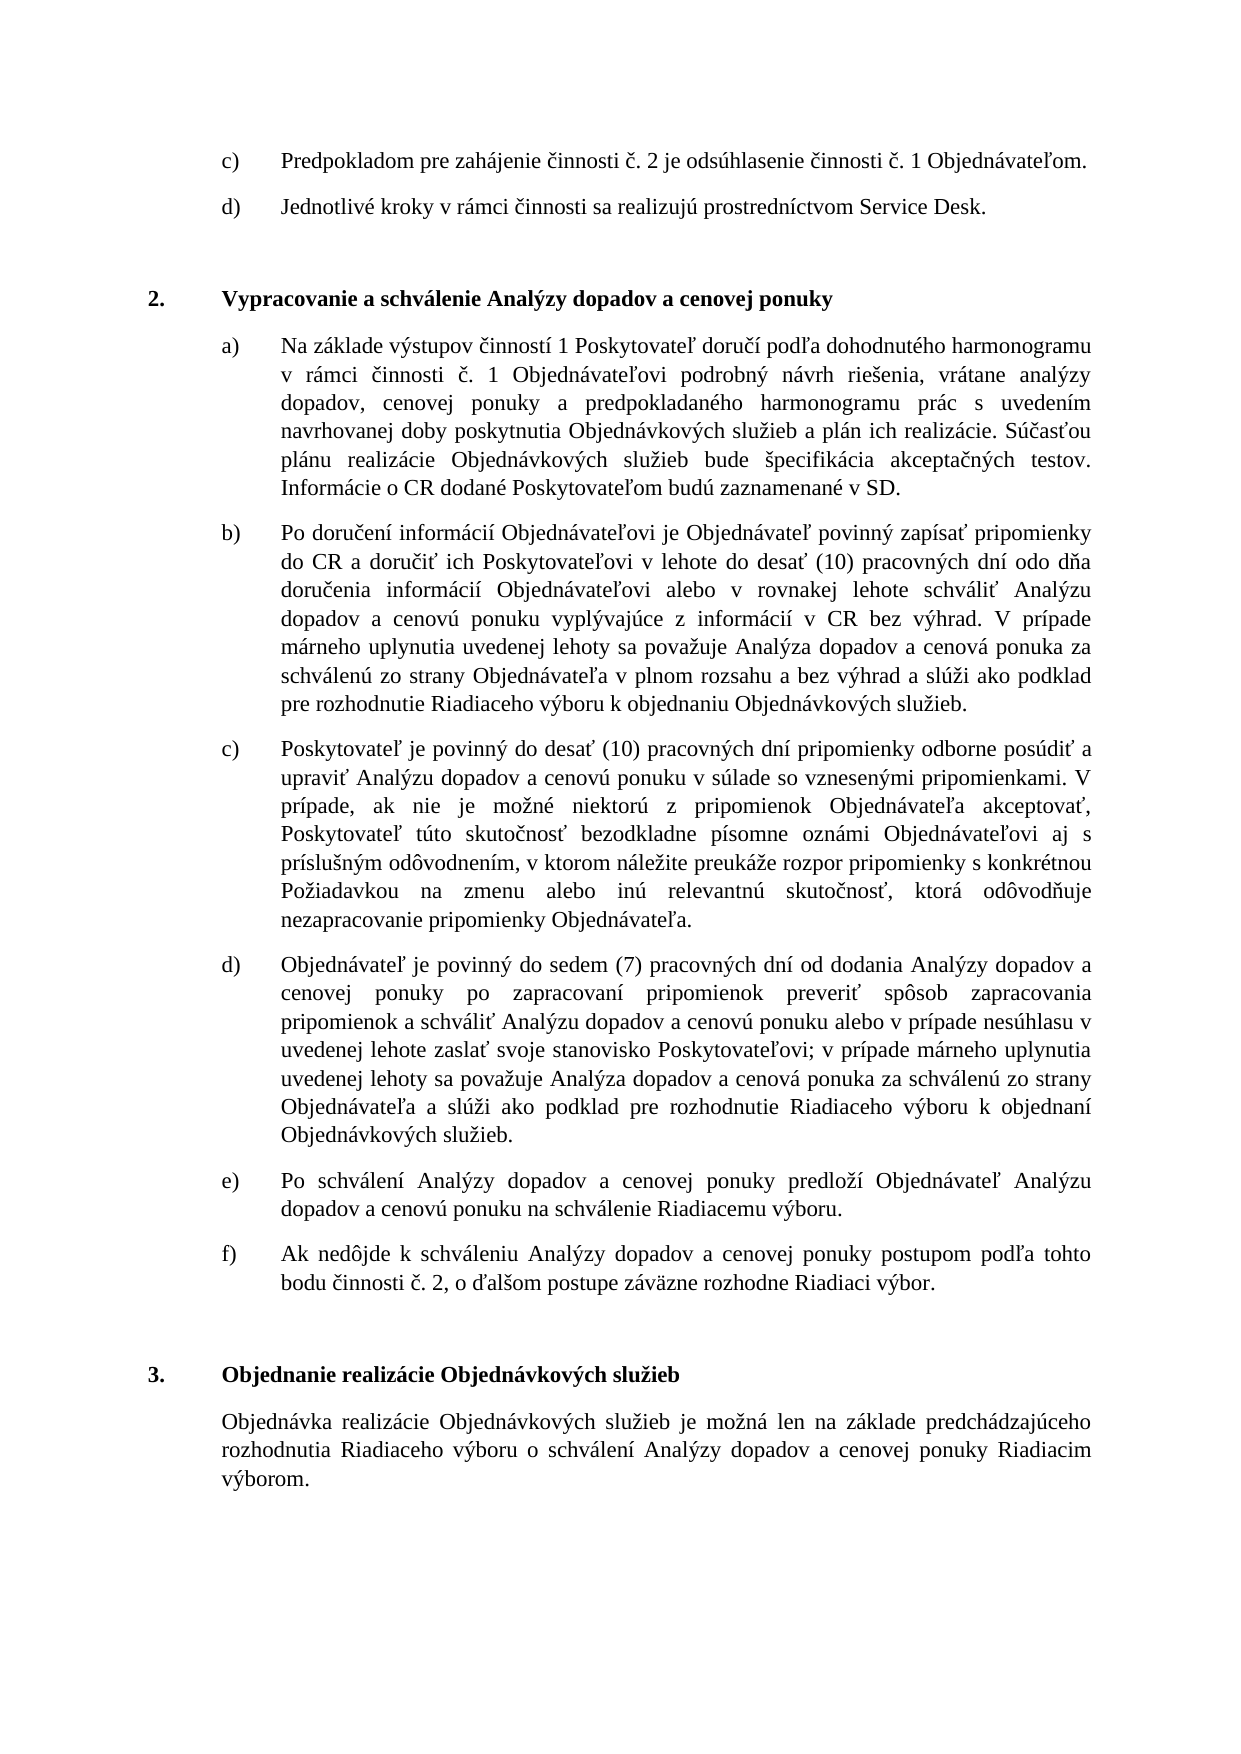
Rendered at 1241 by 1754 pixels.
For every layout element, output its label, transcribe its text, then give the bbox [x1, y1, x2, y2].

subtitle 2. Vypracovanie a schválenie Analýzy dopadov a cenovej ponuky [148, 285, 1093, 311]
text f) Ak nedôjde k schváleniu Analýzy dopadov a cenovej ponuky postupom podľa tohto bodu činnosti č. 2, o ďalšom postupe záväzne rozhodne Riadiaci výbor. [221, 1240, 1093, 1295]
subtitle 3. Objednanie realizácie Objednávkových služieb [148, 1361, 1093, 1387]
text c) Predpokladom pre zahájenie činnosti č. 2 je odsúhlasenie činnosti č. 1 Objednávateľom. [221, 148, 1093, 174]
text e) Po schválení Analýzy dopadov a cenovej ponuky predloží Objednávateľ Analýzu dopadov a cenovú ponuku na schválenie Riadiacemu výboru. [221, 1167, 1093, 1221]
text Objednávka realizácie Objednávkových služieb je možná len na základe predchádzajúceho rozhodnutia Riadiaceho výboru o schválení Analýzy dopadov a cenovej ponuky Riadiacim výborom. [221, 1408, 1093, 1491]
text c) Poskytovateľ je povinný do desať (10) pracovných dní pripomienky odborne posúdiť a upraviť Analýzu dopadov a cenovú ponuku v súlade so vznesenými pripomienkami. V prípade, ak nie je možné niektorú z pripomienok Objednávateľa akceptovať, Poskytovateľ túto skutočnosť bezodkladne písomne oznámi Objednávateľovi aj s príslušným odôvodnením, v ktorom náležite preukáže rozpor pripomienky s konkrétnou Požiadavkou na zmenu alebo inú relevantnú skutočnosť, ktorá odôvodňuje nezapracovanie pripomienky Objednávateľa. [221, 735, 1093, 932]
text d) Objednávateľ je povinný do sedem (7) pracovných dní od dodania Analýzy dopadov a cenovej ponuky po zapracovaní pripomienok preveriť spôsob zapracovania pripomienok a schváliť Analýzu dopadov a cenovú ponuku alebo v prípade nesúhlasu v uvedenej lehote zaslať svoje stanovisko Poskytovateľovi; v prípade márneho uplynutia uvedenej lehoty sa považuje Analýza dopadov a cenová ponuka za schválenú zo strany Objednávateľa a slúži ako podklad pre rozhodnutie Riadiaceho výboru k objednaní Objednávkových služieb. [221, 951, 1093, 1148]
text d) Jednotlivé kroky v rámci činnosti sa realizujú prostredníctvom Service Desk. [221, 193, 1093, 219]
text b) Po doručení informácií Objednávateľovi je Objednávateľ povinný zapísať pripomienky do CR a doručiť ich Poskytovateľovi v lehote do desať (10) pracovných dní odo dňa doručenia informácií Objednávateľovi alebo v rovnakej lehote schváliť Analýzu dopadov a cenovú ponuku vyplývajúce z informácií v CR bez výhrad. V prípade márneho uplynutia uvedenej lehoty sa považuje Analýza dopadov a cenová ponuka za schválenú zo strany Objednávateľa v plnom rozsahu a bez výhrad a slúži ako podklad pre rozhodnutie Riadiaceho výboru k objednaniu Objednávkových služieb. [221, 519, 1093, 716]
text a) Na základe výstupov činností 1 Poskytovateľ doručí podľa dohodnutého harmonogramu v rámci činnosti č. 1 Objednávateľovi podrobný návrh riešenia, vrátane analýzy dopadov, cenovej ponuky a predpokladaného harmonogramu prác s uvedením navrhovanej doby poskytnutia Objednávkových služieb a plán ich realizácie. Súčasťou plánu realizácie Objednávkových služieb bude špecifikácia akceptačných testov. Informácie o CR dodané Poskytovateľom budú zaznamenané v SD. [221, 332, 1093, 501]
